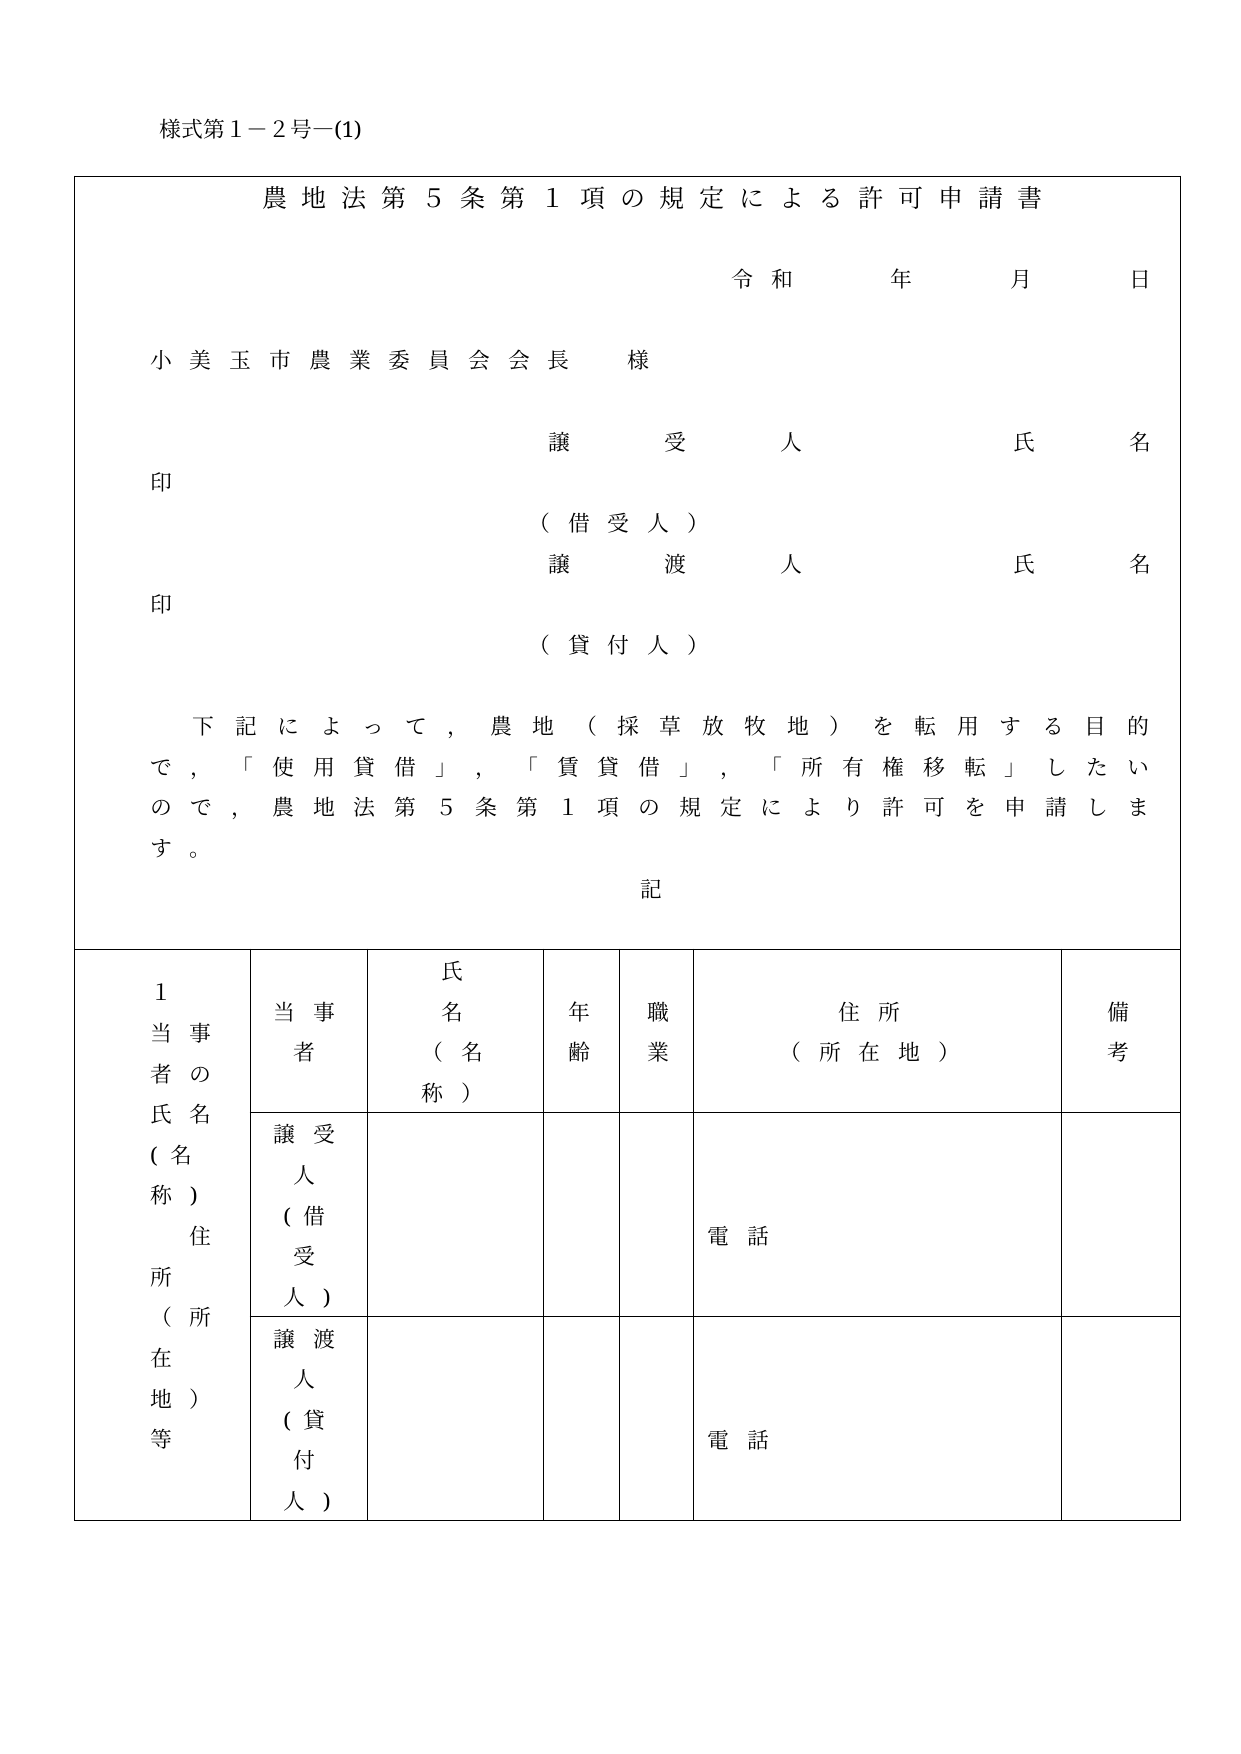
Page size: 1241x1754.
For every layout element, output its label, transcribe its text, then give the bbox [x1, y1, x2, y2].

table_cell 年齢 [544, 950, 619, 1112]
table_cell [620, 1113, 693, 1316]
table_cell 譲渡人 (貸付人) [251, 1317, 367, 1520]
table_cell 氏 名 （名 称） [368, 950, 543, 1112]
table_cell 住所 （所在地） [694, 950, 1061, 1112]
table_header 農地法第５条第１項の規定による許可申請書 令和 年 月 日 小美玉市農業委員会会長 様 譲受人 氏名 印 （借受人） 譲渡人 氏名 印 （貸付人） 下記によって，農地（採草放牧地）を転用する目的で，「使用貸借」，「賃貸借」，「所有権移転」したいので，農地法第５条第１項の規定により許可を申請します。 記 [75, 177, 1180, 948]
table_cell [544, 1317, 619, 1520]
table_cell 電話 [694, 1317, 1061, 1520]
table_cell [1062, 1317, 1180, 1520]
table_cell 職業 [620, 950, 693, 1112]
table_cell １ 当事者の氏名(名称) 住所（所在地）等 [75, 950, 250, 1520]
table_cell [544, 1113, 619, 1316]
table_cell [620, 1317, 693, 1520]
table_cell 電話 [694, 1113, 1061, 1316]
table_cell 譲受人 (借受人) [251, 1113, 367, 1316]
table_cell [368, 1113, 543, 1316]
table_cell 当事者 [251, 950, 367, 1112]
table_cell 備 考 [1062, 950, 1180, 1112]
table_cell [1062, 1113, 1180, 1316]
table_cell [368, 1317, 543, 1520]
